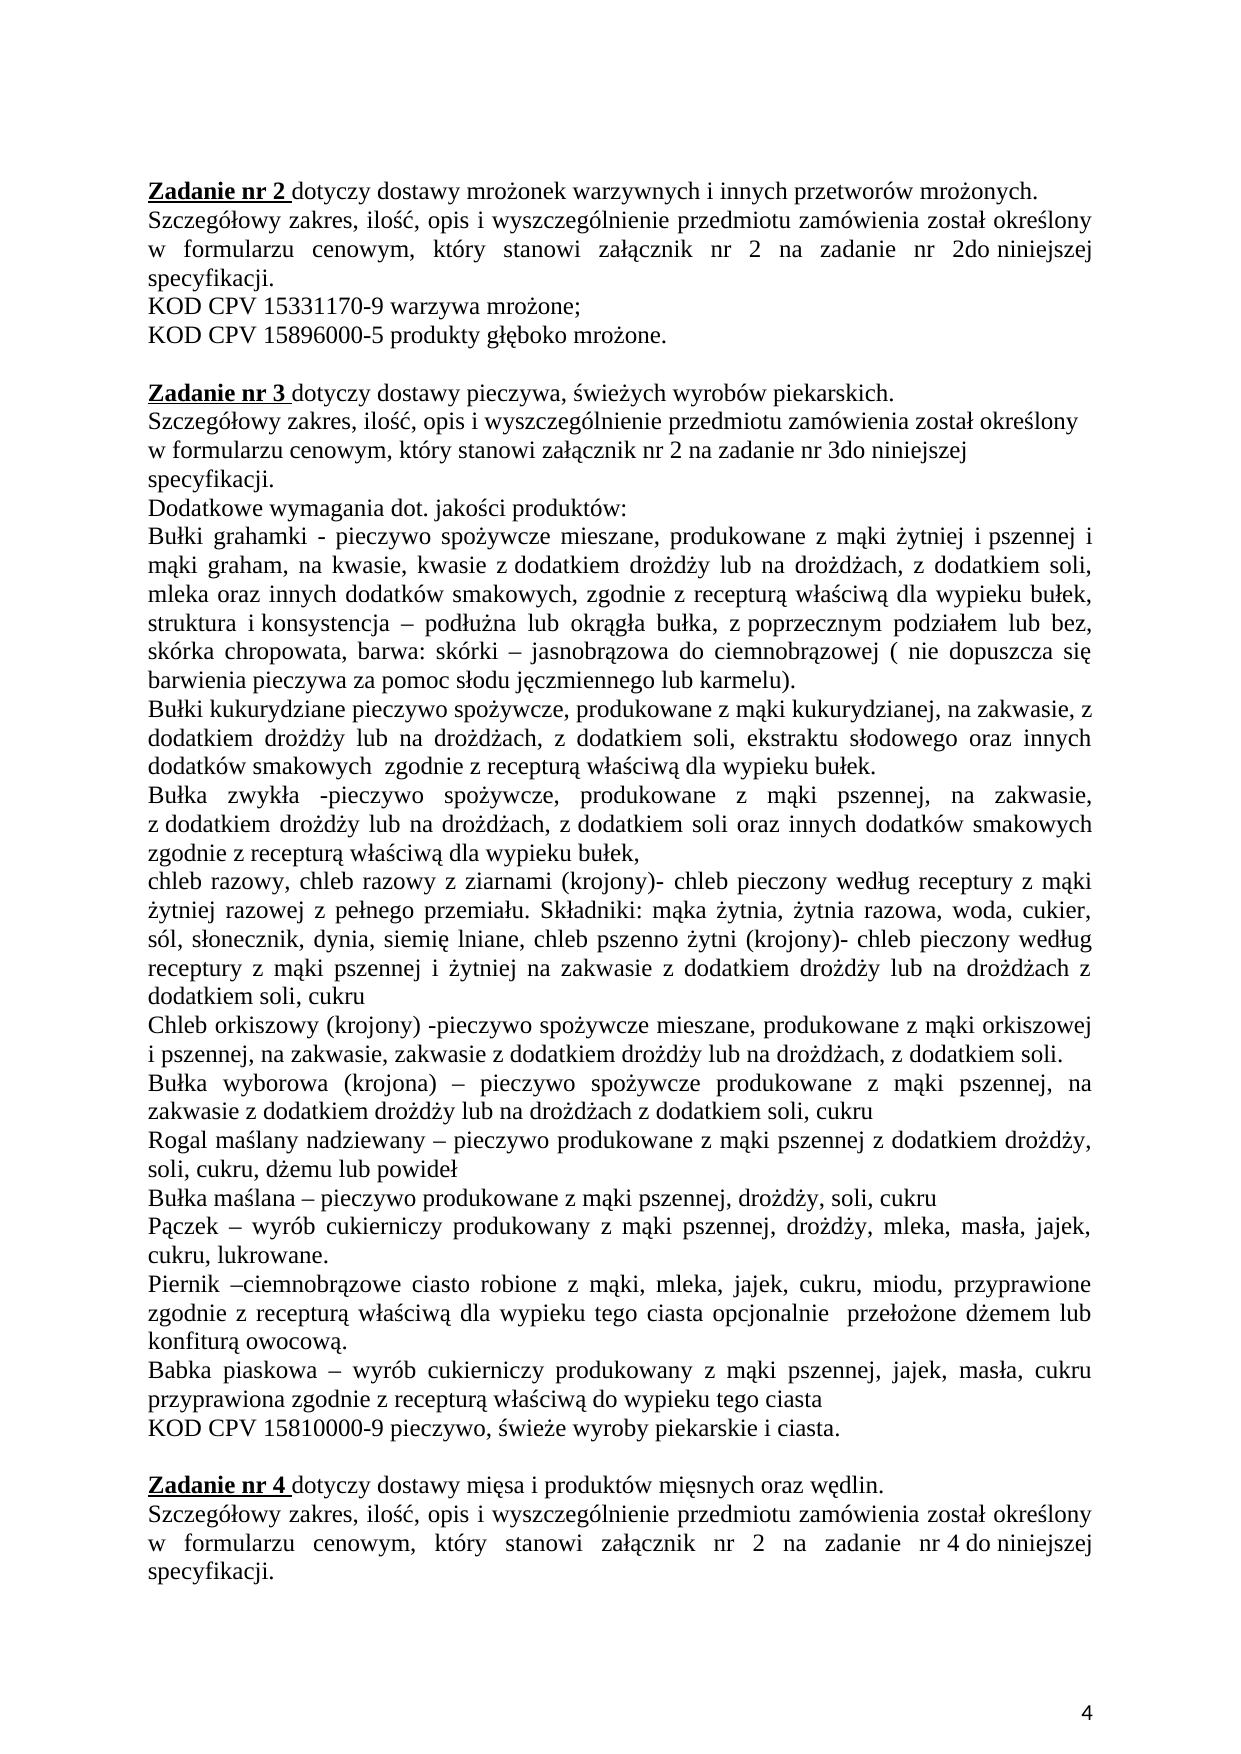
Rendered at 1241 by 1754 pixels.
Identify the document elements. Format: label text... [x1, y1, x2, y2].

text Babka piaskowa – wyrób cukierniczy produkowany z mąki pszennej, jajek, masła, cukru przyprawiona zgodnie z recepturą właściwą do wypieku tego ciasta [148, 1355, 1093, 1413]
text Pączek – wyrób cukierniczy produkowany z mąki pszennej, drożdży, mleka, masła, jajek, cukru, lukrowane. [148, 1211, 1093, 1269]
text Bułki grahamki - pieczywo spożywcze mieszane, produkowane z mąki żytniej i pszennej i mąki graham, na kwasie, kwasie z dodatkiem drożdży lub na drożdżach, z dodatkiem soli, mleka oraz innych dodatków smakowych, zgodnie z recepturą właściwą dla wypieku bułek, struktura i konsystencja – podłużna lub okrągła bułka, z poprzecznym podziałem lub bez, skórka chropowata, barwa: skórki – jasnobrązowa do ciemnobrązowej ( nie dopuszcza się barwienia pieczywa za pomoc słodu jęczmiennego lub karmelu). [148, 521, 1093, 694]
text KOD CPV 15331170-9 warzywa mrożone; [148, 291, 1093, 320]
text Dodatkowe wymagania dot. jakości produktów: [148, 493, 1093, 521]
text KOD CPV 15896000-5 produkty głęboko mrożone. [148, 320, 1093, 349]
text Chleb orkiszowy (krojony) -pieczywo spożywcze mieszane, produkowane z mąki orkiszowej i pszennej, na zakwasie, zakwasie z dodatkiem drożdży lub na drożdżach, z dodatkiem soli. [148, 1010, 1093, 1068]
text chleb razowy, chleb razowy z ziarnami (krojony)- chleb pieczony według receptury z mąki żytniej razowej z pełnego przemiału. Składniki: mąka żytnia, żytnia razowa, woda, cukier, sól, słonecznik, dynia, siemię lniane, chleb pszenno żytni (krojony)- chleb pieczony według receptury z mąki pszennej i żytniej na zakwasie z dodatkiem drożdży lub na drożdżach z dodatkiem soli, cukru [148, 866, 1093, 1010]
text Szczegółowy zakres, ilość, opis i wyszczególnienie przedmiotu zamówienia został określony w formularzu cenowym, który stanowi załącznik nr 2 na zadanie nr 4 do niniejszej specyfikacji. [148, 1499, 1093, 1585]
text Bułka wyborowa (krojona) – pieczywo spożywcze produkowane z mąki pszennej, na zakwasie z dodatkiem drożdży lub na drożdżach z dodatkiem soli, cukru [148, 1068, 1093, 1125]
text KOD CPV 15810000-9 pieczywo, świeże wyroby piekarskie i ciasta. [148, 1413, 1093, 1441]
text Zadanie nr 3 dotyczy dostawy pieczywa, świeżych wyrobów piekarskich. [148, 378, 1093, 406]
text Bułka maślana – pieczywo produkowane z mąki pszennej, drożdży, soli, cukru [148, 1183, 1093, 1211]
text Szczegółowy zakres, ilość, opis i wyszczególnienie przedmiotu zamówienia został określony w formularzu cenowym, który stanowi załącznik nr 2 na zadanie nr 3do niniejszej specyfikacji. [148, 406, 1093, 493]
text Zadanie nr 2 dotyczy dostawy mrożonek warzywnych i innych przetworów mrożonych. [148, 176, 1093, 205]
text Bułka zwykła -pieczywo spożywcze, produkowane z mąki pszennej, na zakwasie, z dodatkiem drożdży lub na drożdżach, z dodatkiem soli oraz innych dodatków smakowych zgodnie z recepturą właściwą dla wypieku bułek, [148, 780, 1093, 866]
text Zadanie nr 4 dotyczy dostawy mięsa i produktów mięsnych oraz wędlin. [148, 1470, 1093, 1499]
text Bułki kukurydziane pieczywo spożywcze, produkowane z mąki kukurydzianej, na zakwasie, z dodatkiem drożdży lub na drożdżach, z dodatkiem soli, ekstraktu słodowego oraz innych dodatków smakowych zgodnie z recepturą właściwą dla wypieku bułek. [148, 694, 1093, 780]
text Rogal maślany nadziewany – pieczywo produkowane z mąki pszennej z dodatkiem drożdży, soli, cukru, dżemu lub powideł [148, 1125, 1093, 1183]
text Piernik –ciemnobrązowe ciasto robione z mąki, mleka, jajek, cukru, miodu, przyprawione zgodnie z recepturą właściwą dla wypieku tego ciasta opcjonalnie przełożone dżemem lub konfiturą owocową. [148, 1269, 1093, 1355]
text Szczegółowy zakres, ilość, opis i wyszczególnienie przedmiotu zamówienia został określony w formularzu cenowym, który stanowi załącznik nr 2 na zadanie nr 2do niniejszej specyfikacji. [148, 205, 1093, 291]
